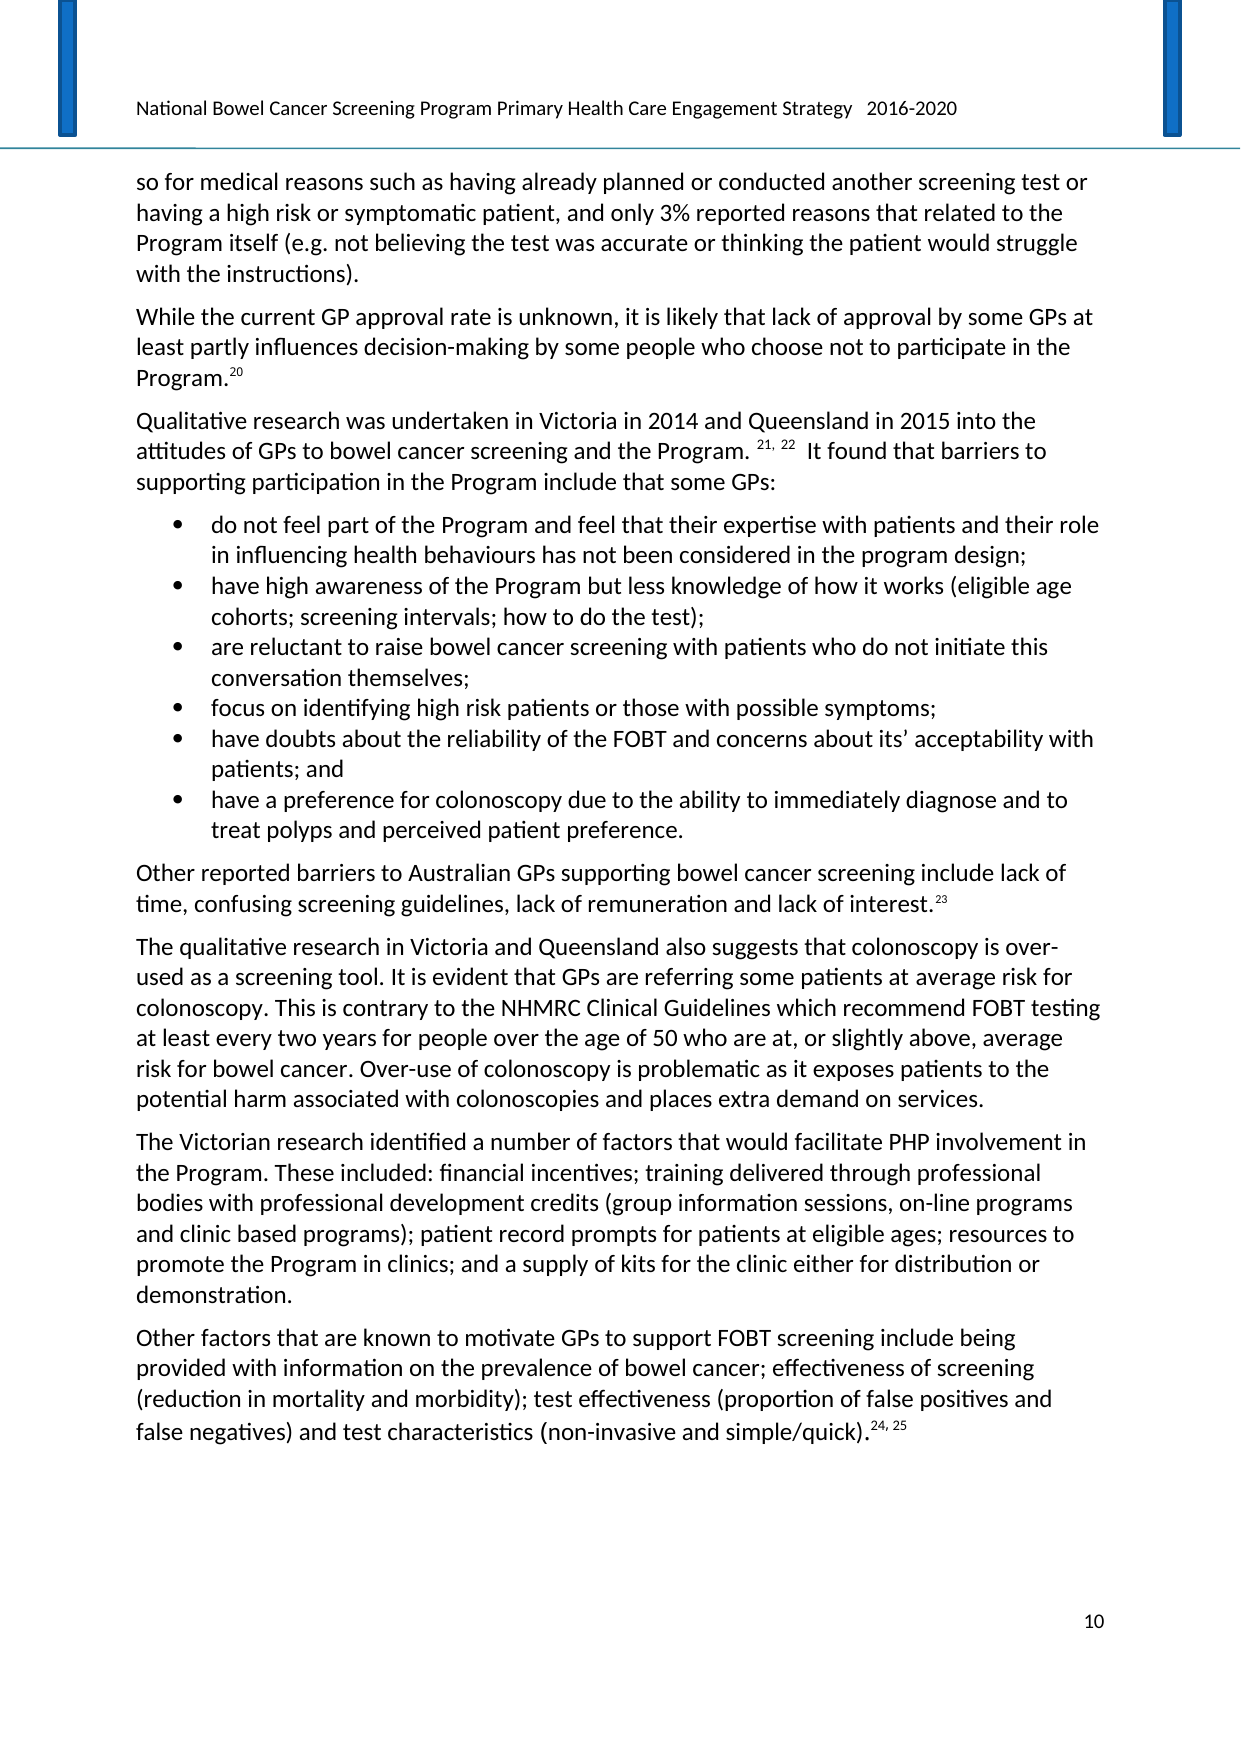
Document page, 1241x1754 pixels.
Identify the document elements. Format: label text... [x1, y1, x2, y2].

list focus on identifying high risk patients or those with possible symptoms; [173, 692, 1104, 723]
text Other factors that are known to motivate GPs to support FOBT screening include being provided with information on the prevalence of bowel cancer; effectiveness of screening (reduction in mortality and morbidity); test effectiveness (proportion of false positives and false negatives) and test characteristics (non-invasive and simple/quick)., [136, 1322, 1104, 1448]
text Other reported barriers to Australian GPs supporting bowel cancer screening include lack of time, confusing screening guidelines, lack of remuneration and lack of interest. [136, 857, 1104, 918]
list have a preference for colonoscopy due to the ability to immediately diagnose and to treat polyps and perceived patient preference. [173, 784, 1104, 845]
text The Victorian research identified a number of factors that would facilitate PHP involvement in the Program. These included: financial incentives; training delivered through professional bodies with professional development credits (group information sessions, on-line programs and clinic based programs); patient record prompts for patients at eligible ages; resources to promote the Program in clinics; and a supply of kits for the clinic either for distribution or demonstration. [136, 1126, 1104, 1309]
list are reluctant to raise bowel cancer screening with patients who do not initiate this conversation themselves; [173, 631, 1104, 692]
list have doubts about the reliability of the FOBT and concerns about its’ acceptability with patients; and [173, 723, 1104, 784]
list do not feel part of the Program and feel that their expertise with patients and their role in influencing health behaviours has not been considered in the program design; [173, 509, 1104, 570]
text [136, 166, 1104, 288]
text The qualitative research in Victoria and Queensland also suggests that colonoscopy is over-used as a screening tool. It is evident that GPs are referring some patients at average risk for colonoscopy. This is contrary to the NHMRC Clinical Guidelines which recommend FOBT testing at least every two years for people over the age of 50 who are at, or slightly above, average risk for bowel cancer. Over-use of colonoscopy is problematic as it exposes patients to the potential harm associated with colonoscopies and places extra demand on services. [136, 931, 1104, 1114]
text Qualitative research was undertaken in Victoria in 2014 and Queensland in 2015 into the attitudes of GPs to bowel cancer screening and the Program. , It found that barriers to supporting participation in the Program include that some GPs: [136, 405, 1104, 497]
list have high awareness of the Program but less knowledge of how it works (eligible age cohorts; screening intervals; how to do the test); [173, 570, 1104, 631]
text While the current GP approval rate is unknown, it is likely that lack of approval by some GPs at least partly influences decision-making by some people who choose not to participate in the Program. [136, 301, 1104, 392]
